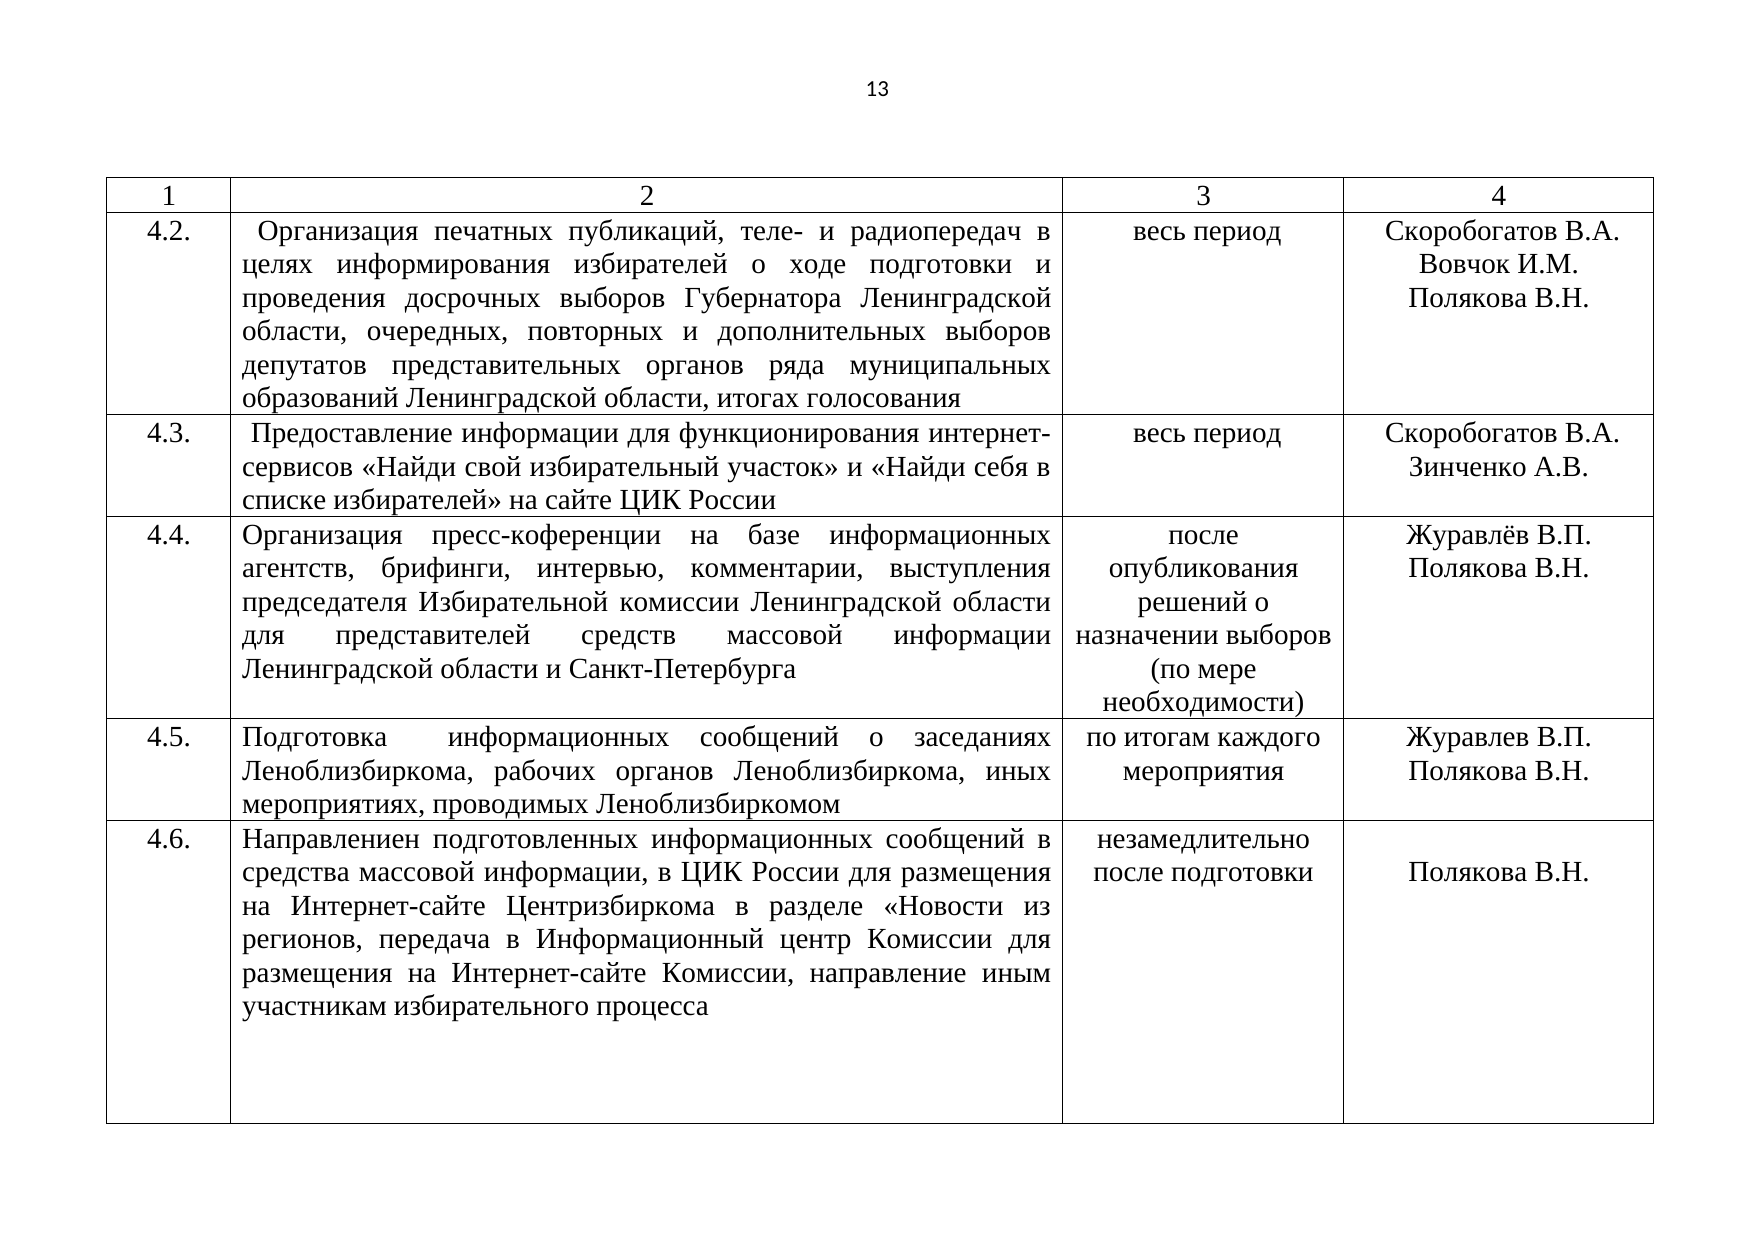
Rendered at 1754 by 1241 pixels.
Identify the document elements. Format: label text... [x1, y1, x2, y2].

table_cell 4 [1344, 178, 1653, 212]
table_cell Журавлев В.П. Полякова В.Н. [1344, 719, 1653, 820]
table_cell незамедлительно после подготовки [1063, 821, 1343, 1123]
table_cell по итогам каждого мероприятия [1063, 719, 1343, 820]
table_cell Направлениен подготовленных информационных сообщений в средства массовой информации, в ЦИК России для размещения на Интернет-сайте Центризбиркома в разделе «Новости из регионов, передача в Информационный центр Комиссии для размещения на Интернет-сайте Комиссии, направление иным участникам избирательного процесса [231, 821, 1062, 1123]
table_cell Скоробогатов В.А. Вовчок И.М. Полякова В.Н. [1344, 213, 1653, 414]
table_cell 4.4. [107, 517, 230, 718]
table_cell 2 [231, 178, 1062, 212]
table_cell 1 [107, 178, 230, 212]
table_cell Организация печатных публикаций, теле- и радиопередач в целях информирования избирателей о ходе подготовки и проведения досрочных выборов Губернатора Ленинградской области, очередных, повторных и дополнительных выборов депутатов представительных органов ряда муниципальных образований Ленинградской области, итогах голосования [231, 213, 1062, 414]
table_cell Полякова В.Н. [1344, 821, 1653, 1123]
table_cell Подготовка информационных сообщений о заседаниях Леноблизбиркома, рабочих органов Леноблизбиркома, иных мероприятиях, проводимых Леноблизбиркомом [231, 719, 1062, 820]
table_cell 4.5. [107, 719, 230, 820]
table_cell весь период [1063, 213, 1343, 414]
table_cell 4.2. [107, 213, 230, 414]
table_cell Журавлёв В.П. Полякова В.Н. [1344, 517, 1653, 718]
table_cell 3 [1063, 178, 1343, 212]
table_cell Организация пресс-коференции на базе информационных агентств, брифинги, интервью, комментарии, выступления председателя Избирательной комиссии Ленинградской области для представителей средств массовой информации Ленинградской области и Санкт-Петербурга [231, 517, 1062, 718]
table_cell Скоробогатов В.А. Зинченко А.В. [1344, 415, 1653, 516]
table_cell Предоставление информации для функционирования интернет-сервисов «Найди свой избирательный участок» и «Найди себя в списке избирателей» на сайте ЦИК России [231, 415, 1062, 516]
table_cell после опубликования решений о назначении выборов (по мере необходимости) [1063, 517, 1343, 718]
table_cell 4.6. [107, 821, 230, 1123]
table_cell 4.3. [107, 415, 230, 516]
table_cell весь период [1063, 415, 1343, 516]
